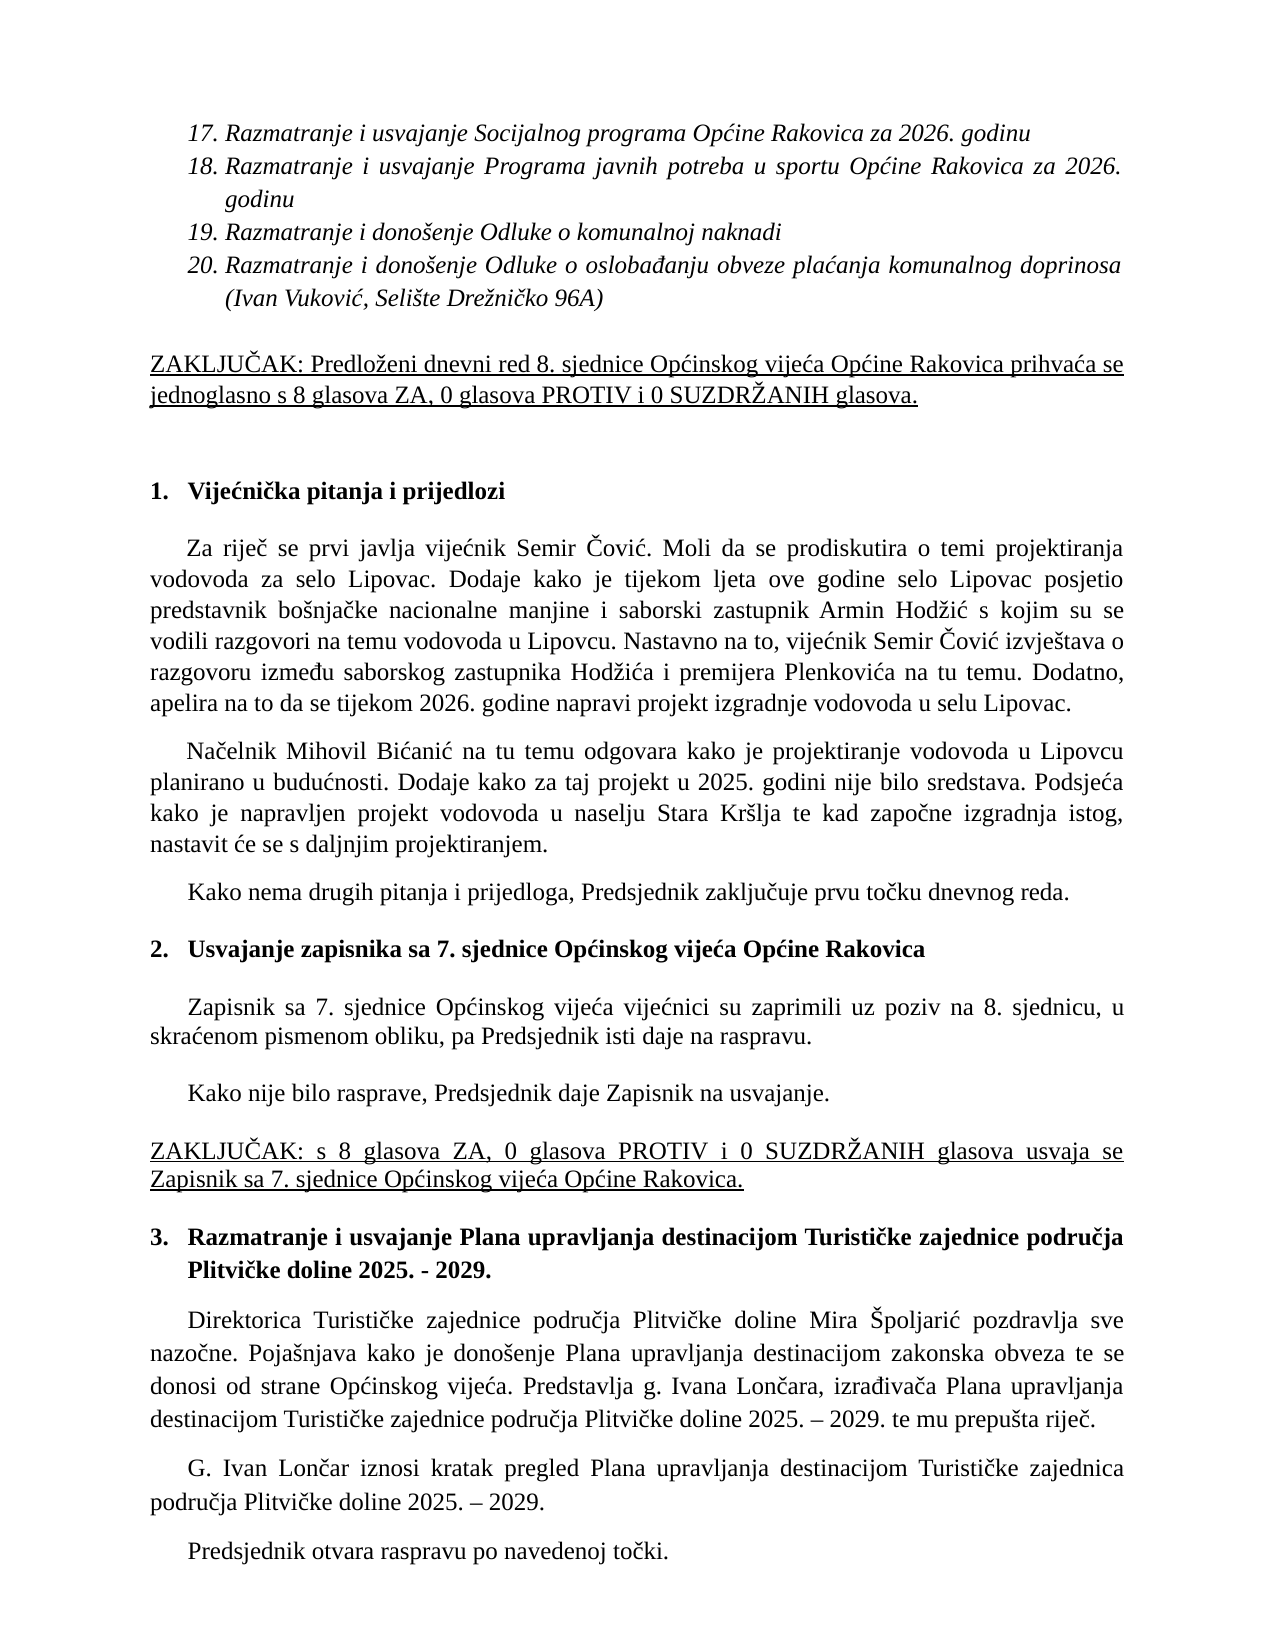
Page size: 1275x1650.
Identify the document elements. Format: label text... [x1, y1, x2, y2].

text ZAKLJUČAK: Predloženi dnevni red 8. sjednice Općinskog vijeća Općine Rakovica prihvaća se jednoglasno s 8 glasova ZA, 0 glasova PROTIV i 0 SUZDRŽANIH glasova. [150, 349, 1125, 409]
text Zapisnik sa 7. sjednice Općinskog vijeća vijećnici su zaprimili uz poziv na 8. sjednicu, u skraćenom pismenom obliku, pa Predsjednik isti daje na raspravu. [150, 992, 1125, 1049]
text G. Ivan Lončar iznosi kratak pregled Plana upravljanja destinacijom Turističke zajednica područja Plitvičke doline 2025. – 2029. [150, 1453, 1125, 1515]
list Vijećnička pitanja i prijedlozi [150, 476, 1125, 504]
list Razmatranje i usvajanje Socijalnog programa Općine Rakovica za 2026. godinu [187, 118, 1125, 147]
text Predsjednik otvara raspravu po navedenoj točki. [150, 1536, 1125, 1565]
text Načelnik Mihovil Bićanić na tu temu odgovara kako je projektiranje vodovoda u Lipovcu planirano u budućnosti. Dodaje kako za taj projekt u 2025. godini nije bilo sredstava. Podsjeća kako je napravljen projekt vodovoda u naselju Stara Kršlja te kad započne izgradnja istog, nastavit će se s daljnjim projektiranjem. [150, 736, 1125, 858]
text Kako nije bilo rasprave, Predsjednik daje Zapisnik na usvajanje. [150, 1078, 1125, 1107]
text Direktorica Turističke zajednice područja Plitvičke doline Mira Špoljarić pozdravlja sve nazočne. Pojašnjava kako je donošenje Plana upravljanja destinacijom zakonska obveza te se donosi od strane Općinskog vijeća. Predstavlja g. Ivana Lončara, izrađivača Plana upravljanja destinacijom Turističke zajednice područja Plitvičke doline 2025. – 2029. te mu prepušta riječ. [150, 1305, 1125, 1433]
list Razmatranje i donošenje Odluke o oslobađanju obveze plaćanja komunalnog doprinosa (Ivan Vuković, Selište Drežničko 96A) [187, 250, 1125, 312]
list Razmatranje i usvajanje Programa javnih potreba u sportu Općine Rakovica za 2026. godinu [187, 151, 1125, 213]
list Razmatranje i usvajanje Plana upravljanja destinacijom Turističke zajednice područja Plitvičke doline 2025. - 2029. [150, 1222, 1125, 1284]
text Za riječ se prvi javlja vijećnik Semir Čović. Moli da se prodiskutira o temi projektiranja vodovoda za selo Lipovac. Dodaje kako je tijekom ljeta ove godine selo Lipovac posjetio predstavnik bošnjačke nacionalne manjine i saborski zastupnik Armin Hodžić s kojim su se vodili razgovori na temu vodovoda u Lipovcu. Nastavno na to, vijećnik Semir Čović izvještava o razgovoru između saborskog zastupnika Hodžića i premijera Plenkovića na tu temu. Dodatno, apelira na to da se tijekom 2026. godine napravi projekt izgradnje vodovoda u selu Lipovac. [150, 533, 1125, 717]
text ZAKLJUČAK: s 8 glasova ZA, 0 glasova PROTIV i 0 SUZDRŽANIH glasova usvaja se Zapisnik sa 7. sjednice Općinskog vijeća Općine Rakovica. [150, 1136, 1125, 1193]
list Razmatranje i donošenje Odluke o komunalnoj naknadi [187, 217, 1125, 246]
text Kako nema drugih pitanja i prijedloga, Predsjednik zaključuje prvu točku dnevnog reda. [150, 877, 1125, 906]
list Usvajanje zapisnika sa 7. sjednice Općinskog vijeća Općine Rakovica [150, 934, 1125, 963]
